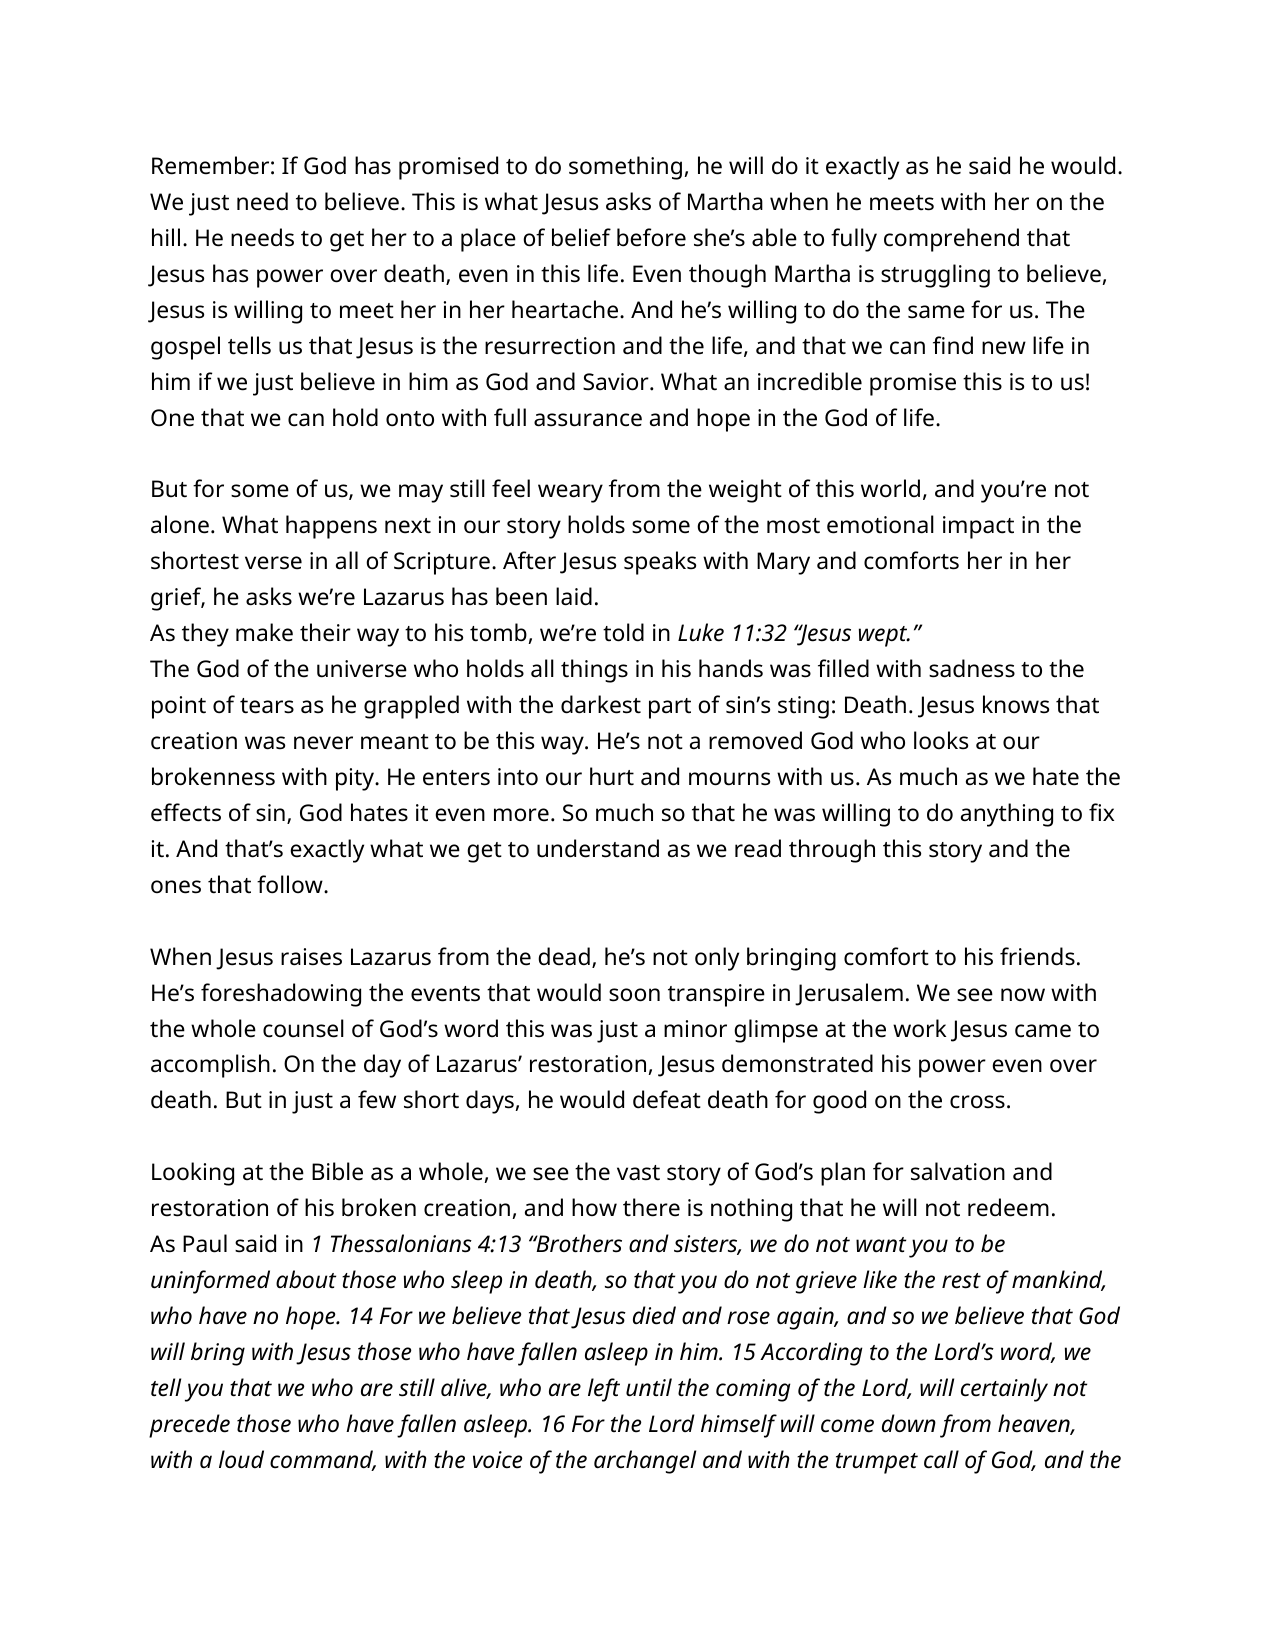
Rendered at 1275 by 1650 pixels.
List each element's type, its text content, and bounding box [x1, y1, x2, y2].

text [150, 1228, 1125, 1475]
text As they make their way to his tomb, we’re told in Luke 11:32 “Jesus wept.” [150, 617, 1125, 648]
text The God of the universe who holds all things in his hands was filled with sadness to the point of tears as he grappled with the darkest part of sin’s sting: Death. Jesus knows that creation was never meant to be this way. He’s not a removed God who looks at our brokenness with pity. He enters into our hurt and mourns with us. As much as we hate the effects of sin, God hates it even more. So much so that he was willing to do anything to fix it. And that’s exactly what we get to understand as we read through this story and the ones that follow. [150, 653, 1125, 900]
text Remember: If God has promised to do something, he will do it exactly as he said he would. We just need to believe. This is what Jesus asks of Martha when he meets with her on the hill. He needs to get her to a place of belief before she’s able to fully comprehend that Jesus has power over death, even in this life. Even though Martha is struggling to believe, Jesus is willing to meet her in her heartache. And he’s willing to do the same for us. The gospel tells us that Jesus is the resurrection and the life, and that we can find new life in him if we just believe in him as God and Savior. What an incredible promise this is to us! One that we can hold onto with full assurance and hope in the God of life. [150, 150, 1125, 433]
text Looking at the Bible as a whole, we see the vast story of God’s plan for salvation and restoration of his broken creation, and how there is nothing that he will not redeem. [150, 1156, 1125, 1223]
text But for some of us, we may still feel weary from the weight of this world, and you’re not alone. What happens next in our story holds some of the most emotional impact in the shortest verse in all of Scripture. After Jesus speaks with Mary and comforts her in her grief, he asks we’re Lazarus has been laid. [150, 473, 1125, 612]
text When Jesus raises Lazarus from the dead, he’s not only bringing comfort to his friends. He’s foreshadowing the events that would soon transpire in Jerusalem. We see now with the whole counsel of God’s word this was just a minor glimpse at the work Jesus came to accomplish. On the day of Lazarus’ restoration, Jesus demonstrated his power even over death. But in just a few short days, he would defeat death for good on the cross. [150, 941, 1125, 1116]
